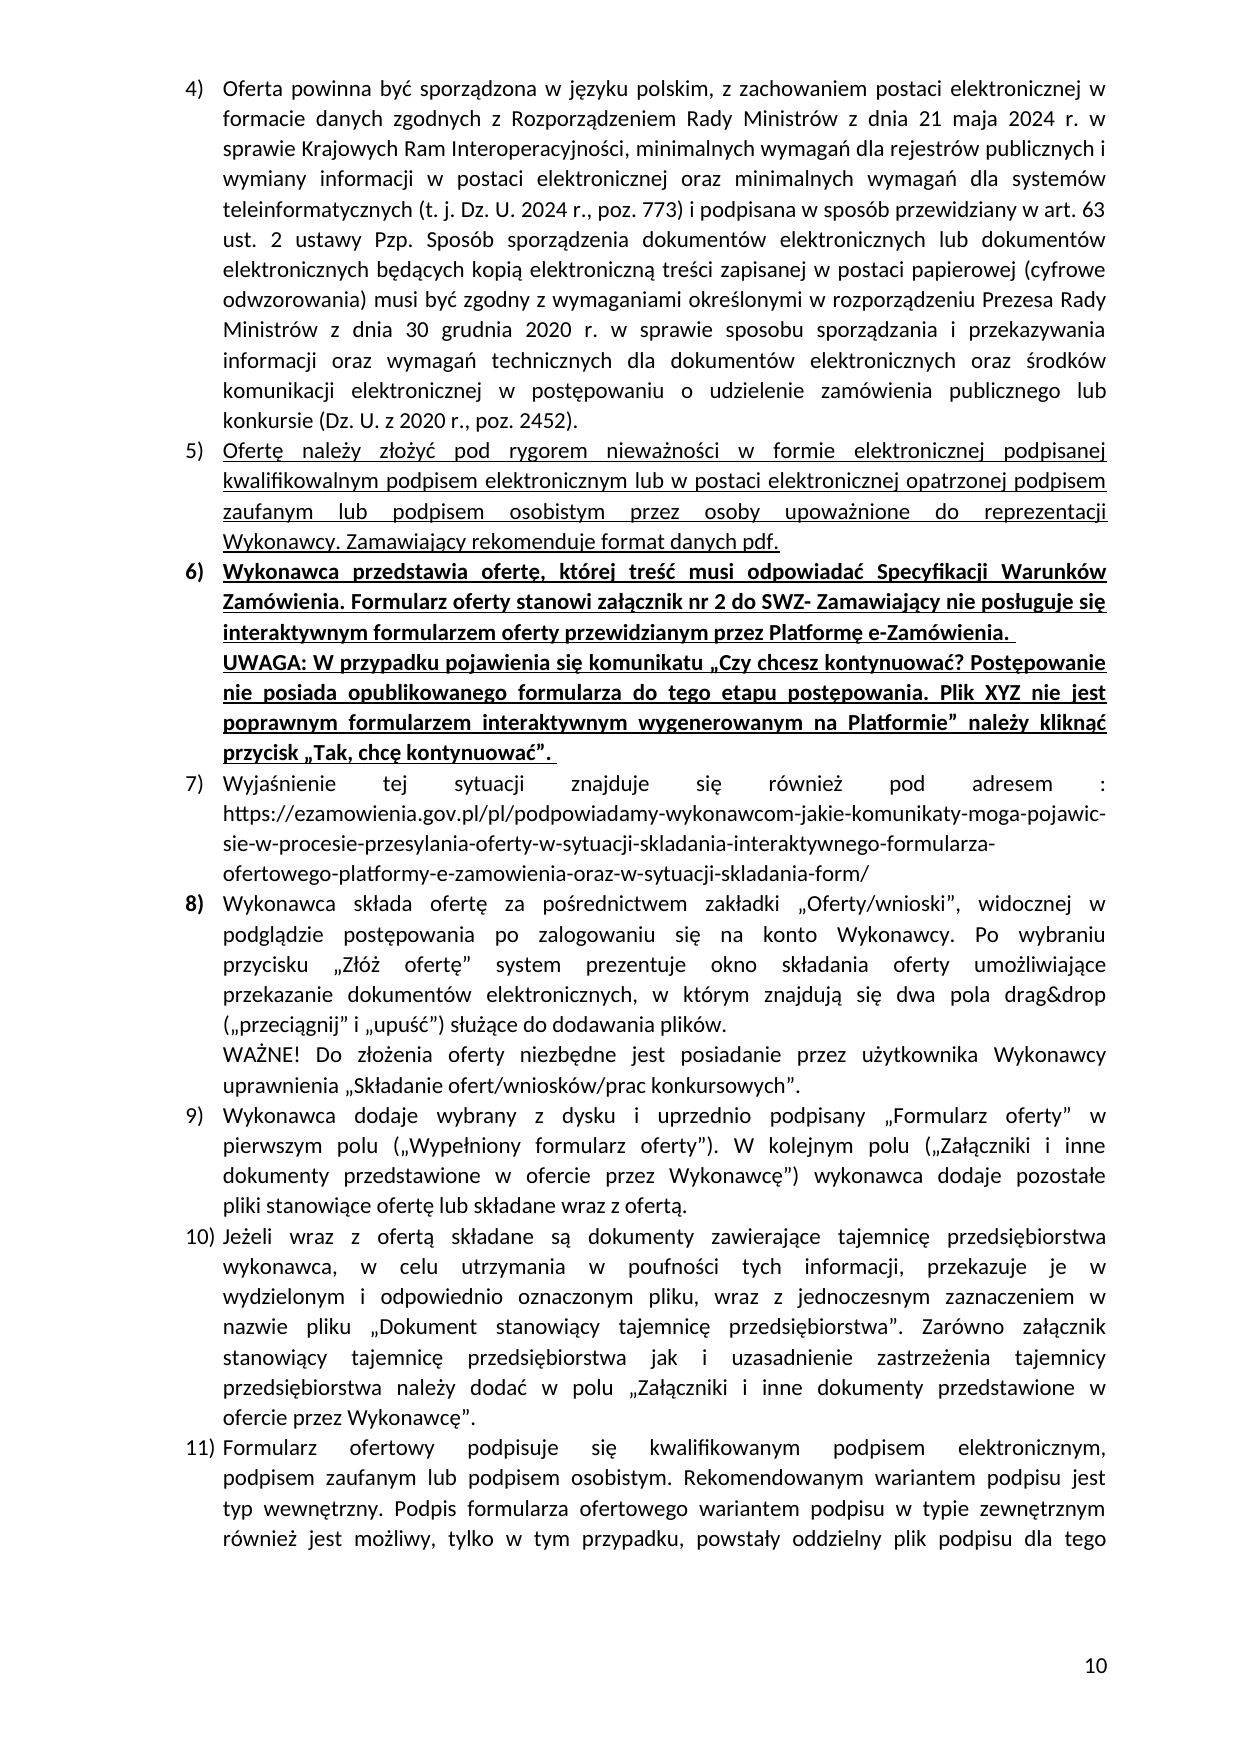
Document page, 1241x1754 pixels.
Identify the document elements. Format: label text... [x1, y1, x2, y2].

list UWAGA: W przypadku pojawienia się komunikatu „Czy chcesz kontynuować? Postępowanie nie posiada opublikowanego formularza do tego etapu postępowania. Plik XYZ nie jest poprawnym formularzem interaktywnym wygenerowanym na Platformie” należy kliknąć przycisk „Tak, chcę kontynuować”. [223, 734, 1107, 766]
list WAŻNE! Do złożenia oferty niezbędne jest posiadanie przez użytkownika Wykonawcy uprawnienia „Składanie ofert/wniosków/prac konkursowych”. [223, 1041, 1107, 1099]
list Wykonawca przedstawia ofertę, której treść musi odpowiadać Specyfikacji Warunków Zamówienia. Formularz oferty stanowi załącznik nr 2 do SWZ- Zamawiający nie posługuje się interaktywnym formularzem oferty przewidzianym przez Platformę e-Zamówienia. [185, 557, 1107, 646]
list Oferta powinna być sporządzona w języku polskim, z zachowaniem postaci elektronicznej w formacie danych zgodnych z Rozporządzeniem Rady Ministrów z dnia 21 maja 2024 r. w sprawie Krajowych Ram Interoperacyjności, minimalnych wymagań dla rejestrów publicznych i wymiany informacji w postaci elektronicznej oraz minimalnych wymagań dla systemów teleinformatycznych (t. j. Dz. U. 2024 r., poz. 773) i podpisana w sposób przewidziany w art. 63 ust. 2 ustawy Pzp. Sposób sporządzenia dokumentów elektronicznych lub dokumentów elektronicznych będących kopią elektroniczną treści zapisanej w postaci papierowej (cyfrowe odwzorowania) musi być zgodny z wymaganiami określonymi w rozporządzeniu Prezesa Rady Ministrów z dnia 30 grudnia 2020 r. w sprawie sposobu sporządzania i przekazywania informacji oraz wymagań technicznych dla dokumentów elektronicznych oraz środków komunikacji elektronicznej w postępowaniu o udzielenie zamówienia publicznego lub konkursie (Dz. U. z 2020 r., poz. 2452). [185, 74, 1107, 434]
list Wyjaśnienie tej sytuacji znajduje się również pod adresem : https://ezamowienia.gov.pl/pl/podpowiadamy-wykonawcom-jakie-komunikaty-moga-pojawic-sie-w-procesie-przesylania-oferty-w-sytuacji-skladania-interaktywnego-formularza-ofertowego-platformy-e-zamowienia-oraz-w-sytuacji-skladania-form/ [185, 769, 1107, 887]
list UWAGA: W przypadku pojawienia się komunikatu „Czy chcesz kontynuować? Postępowanie nie posiada opublikowanego formularza do tego etapu postępowania. Plik XYZ nie jest poprawnym formularzem interaktywnym wygenerowanym na Platformie” należy kliknąć przycisk „Tak, chcę kontynuować”. [223, 704, 1107, 732]
list UWAGA: W przypadku pojawienia się komunikatu „Czy chcesz kontynuować? Postępowanie nie posiada opublikowanego formularza do tego etapu postępowania. Plik XYZ nie jest poprawnym formularzem interaktywnym wygenerowanym na Platformie” należy kliknąć przycisk „Tak, chcę kontynuować”. [223, 673, 1107, 702]
list Jeżeli wraz z ofertą składane są dokumenty zawierające tajemnicę przedsiębiorstwa wykonawca, w celu utrzymania w poufności tych informacji, przekazuje je w wydzielonym i odpowiednio oznaczonym pliku, wraz z jednoczesnym zaznaczeniem w nazwie pliku „Dokument stanowiący tajemnicę przedsiębiorstwa”. Zarówno załącznik stanowiący tajemnicę przedsiębiorstwa jak i uzasadnienie zastrzeżenia tajemnicy przedsiębiorstwa należy dodać w polu „Załączniki i inne dokumenty przedstawione w ofercie przez Wykonawcę”. [185, 1222, 1107, 1431]
list Wykonawca dodaje wybrany z dysku i uprzednio podpisany „Formularz oferty” w pierwszym polu („Wypełniony formularz oferty”). W kolejnym polu („Załączniki i inne dokumenty przedstawione w ofercie przez Wykonawcę”) wykonawca dodaje pozostałe pliki stanowiące ofertę lub składane wraz z ofertą. [185, 1101, 1107, 1219]
list Ofertę należy złożyć pod rygorem nieważności w formie elektronicznej podpisanej kwalifikowalnym podpisem elektronicznym lub w postaci elektronicznej opatrzonej podpisem zaufanym lub podpisem osobistym przez osoby upoważnione do reprezentacji Wykonawcy. Zamawiający rekomenduje format danych pdf. [185, 436, 1107, 555]
list Wykonawca składa ofertę za pośrednictwem zakładki „Oferty/wnioski”, widocznej w podglądzie postępowania po zalogowaniu się na konto Wykonawcy. Po wybraniu przycisku „Złóż ofertę” system prezentuje okno składania oferty umożliwiające przekazanie dokumentów elektronicznych, w którym znajdują się dwa pola drag&drop („przeciągnij” i „upuść”) służące do dodawania plików. [185, 889, 1107, 1038]
list UWAGA: W przypadku pojawienia się komunikatu „Czy chcesz kontynuować? Postępowanie nie posiada opublikowanego formularza do tego etapu postępowania. Plik XYZ nie jest poprawnym formularzem interaktywnym wygenerowanym na Platformie” należy kliknąć przycisk „Tak, chcę kontynuować”. [223, 648, 1107, 672]
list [185, 1433, 1107, 1552]
